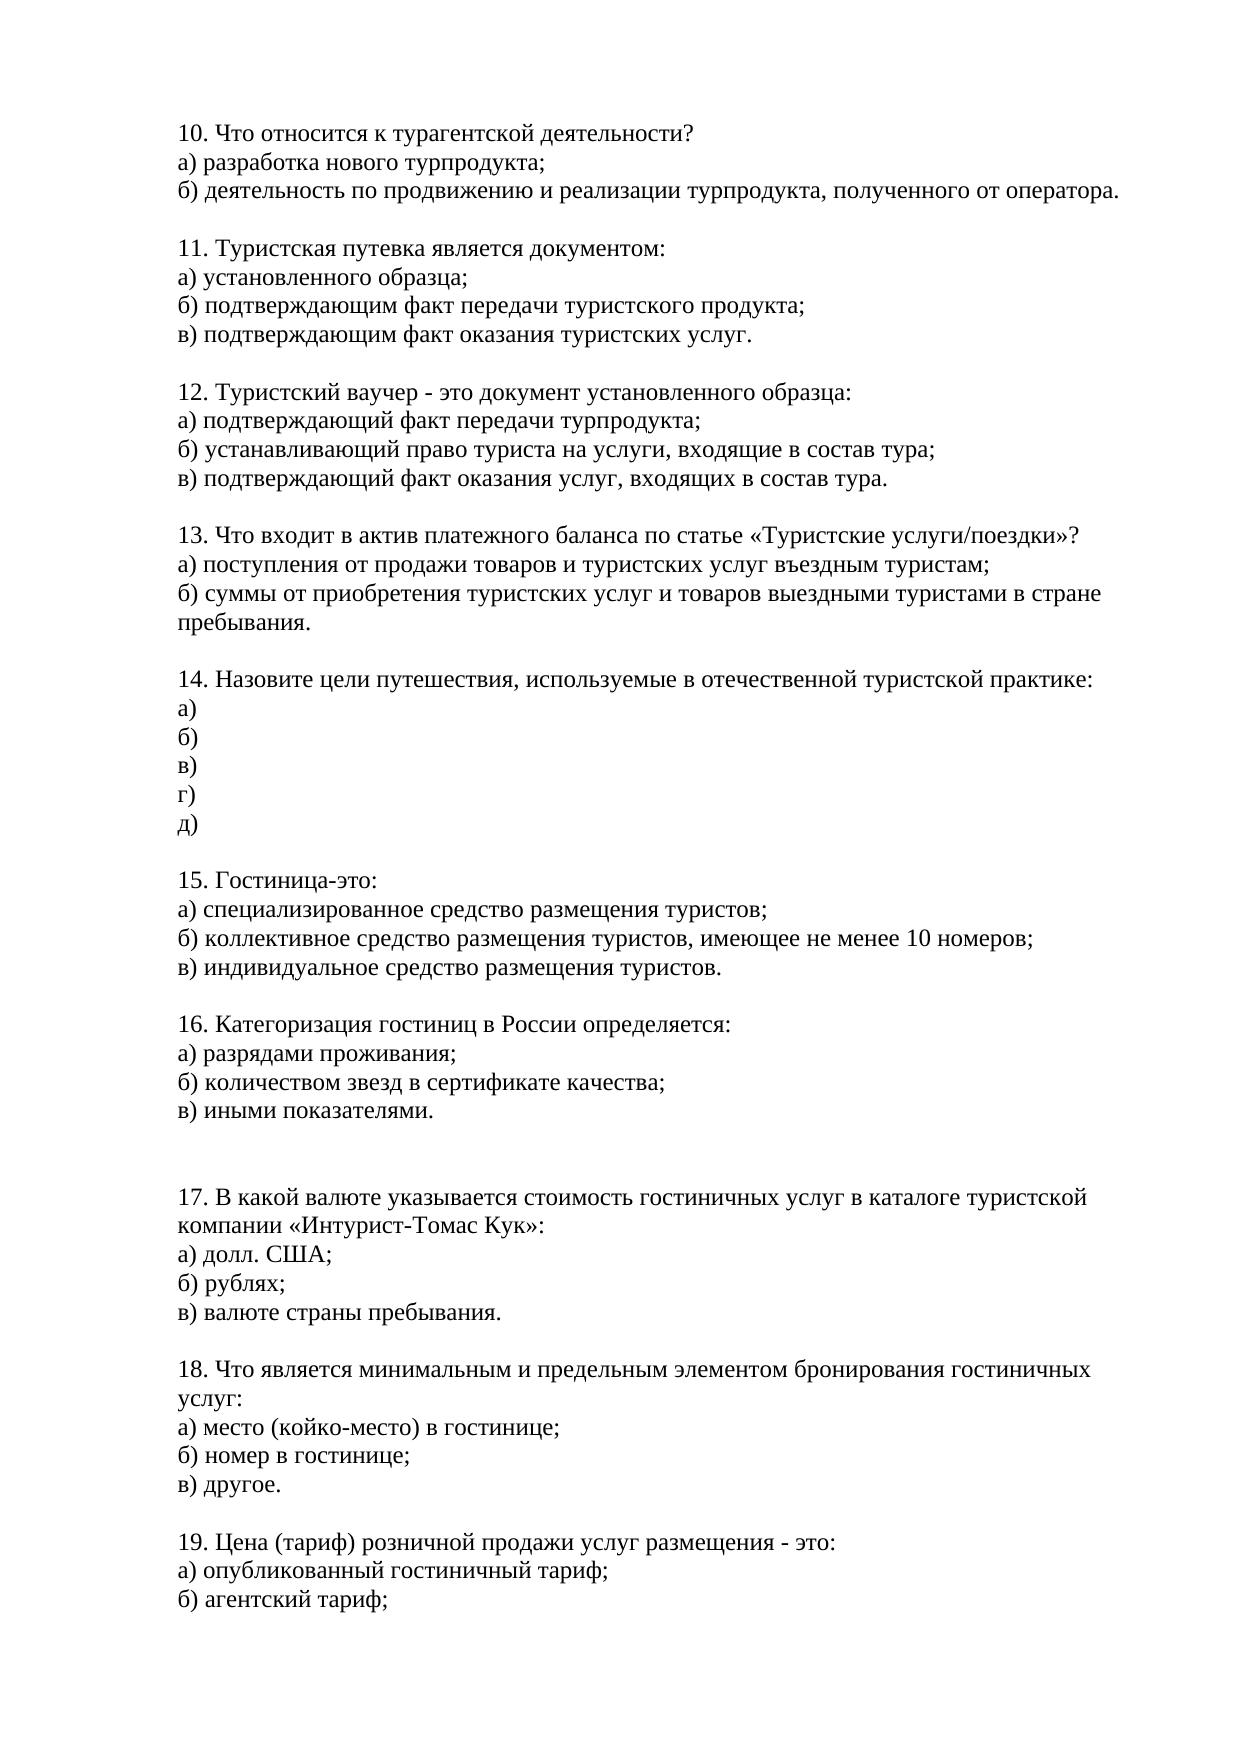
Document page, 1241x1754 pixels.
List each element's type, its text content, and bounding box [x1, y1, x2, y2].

text 12. Туристский ваучер - это документ установленного образца: [177, 377, 1152, 406]
text б) агентский тариф; [177, 1584, 1152, 1613]
text 17. В какой валюте указывается стоимость гостиничных услуг в каталоге туристской компании «Интурист-Томас Кук»: [177, 1182, 1152, 1239]
text 15. Гостиница-это: [177, 866, 1152, 894]
text б) рублях; [177, 1268, 1152, 1297]
text в) [177, 751, 1152, 779]
text г) [177, 779, 1152, 808]
text в) другое. [177, 1469, 1152, 1498]
text б) номер в гостинице; [177, 1441, 1152, 1469]
text а) специализированное средство размещения туристов; [177, 894, 1152, 923]
text а) подтверждающий факт передачи турпродукта; [177, 406, 1152, 434]
text д) [177, 808, 1152, 837]
text 18. Что является минимальным и предельным элементом бронирования гостиничных услуг: [177, 1354, 1152, 1412]
text в) индивидуальное средство размещения туристов. [177, 952, 1152, 981]
text 13. Что входит в актив платежного баланса по статье «Туристские услуги/поездки»? [177, 521, 1152, 549]
text а) поступления от продажи товаров и туристских услуг въездным туристам; [177, 549, 1152, 578]
text а) разрядами проживания; [177, 1038, 1152, 1067]
text 10. Что относится к турагентской деятельности? [177, 118, 1152, 147]
text б) коллективное средство размещения туристов, имеющее не менее 10 номеров; [177, 923, 1152, 952]
text 14. Назовите цели путешествия, используемые в отечественной туристской практике: [177, 664, 1152, 693]
text 11. Туристская путевка является документом: [177, 233, 1152, 262]
text в) подтверждающим факт оказания туристских услуг. [177, 319, 1152, 348]
text б) подтверждающим факт передачи туристского продукта; [177, 291, 1152, 319]
text в) валюте страны пребывания. [177, 1297, 1152, 1326]
text б) количеством звезд в сертификате качества; [177, 1067, 1152, 1096]
text б) деятельность по продвижению и реализации турпродукта, полученного от оператора. [177, 176, 1152, 204]
text а) разработка нового турпродукта; [177, 147, 1152, 176]
text б) суммы от приобретения туристских услуг и товаров выездными туристами в стране пребывания. [177, 578, 1152, 636]
text а) долл. США; [177, 1239, 1152, 1268]
text в) подтверждающий факт оказания услуг, входящих в состав тура. [177, 463, 1152, 492]
text а) установленного образца; [177, 262, 1152, 291]
text б) [177, 722, 1152, 751]
text б) устанавливающий право туриста на услуги, входящие в состав тура; [177, 434, 1152, 463]
text 19. Цена (тариф) розничной продажи услуг размещения - это: [177, 1527, 1152, 1556]
text 16. Категоризация гостиниц в России определяется: [177, 1009, 1152, 1038]
text а) место (койко-место) в гостинице; [177, 1412, 1152, 1441]
text в) иными показателями. [177, 1096, 1152, 1124]
text а) [177, 693, 1152, 722]
text а) опубликованный гостиничный тариф; [177, 1556, 1152, 1584]
